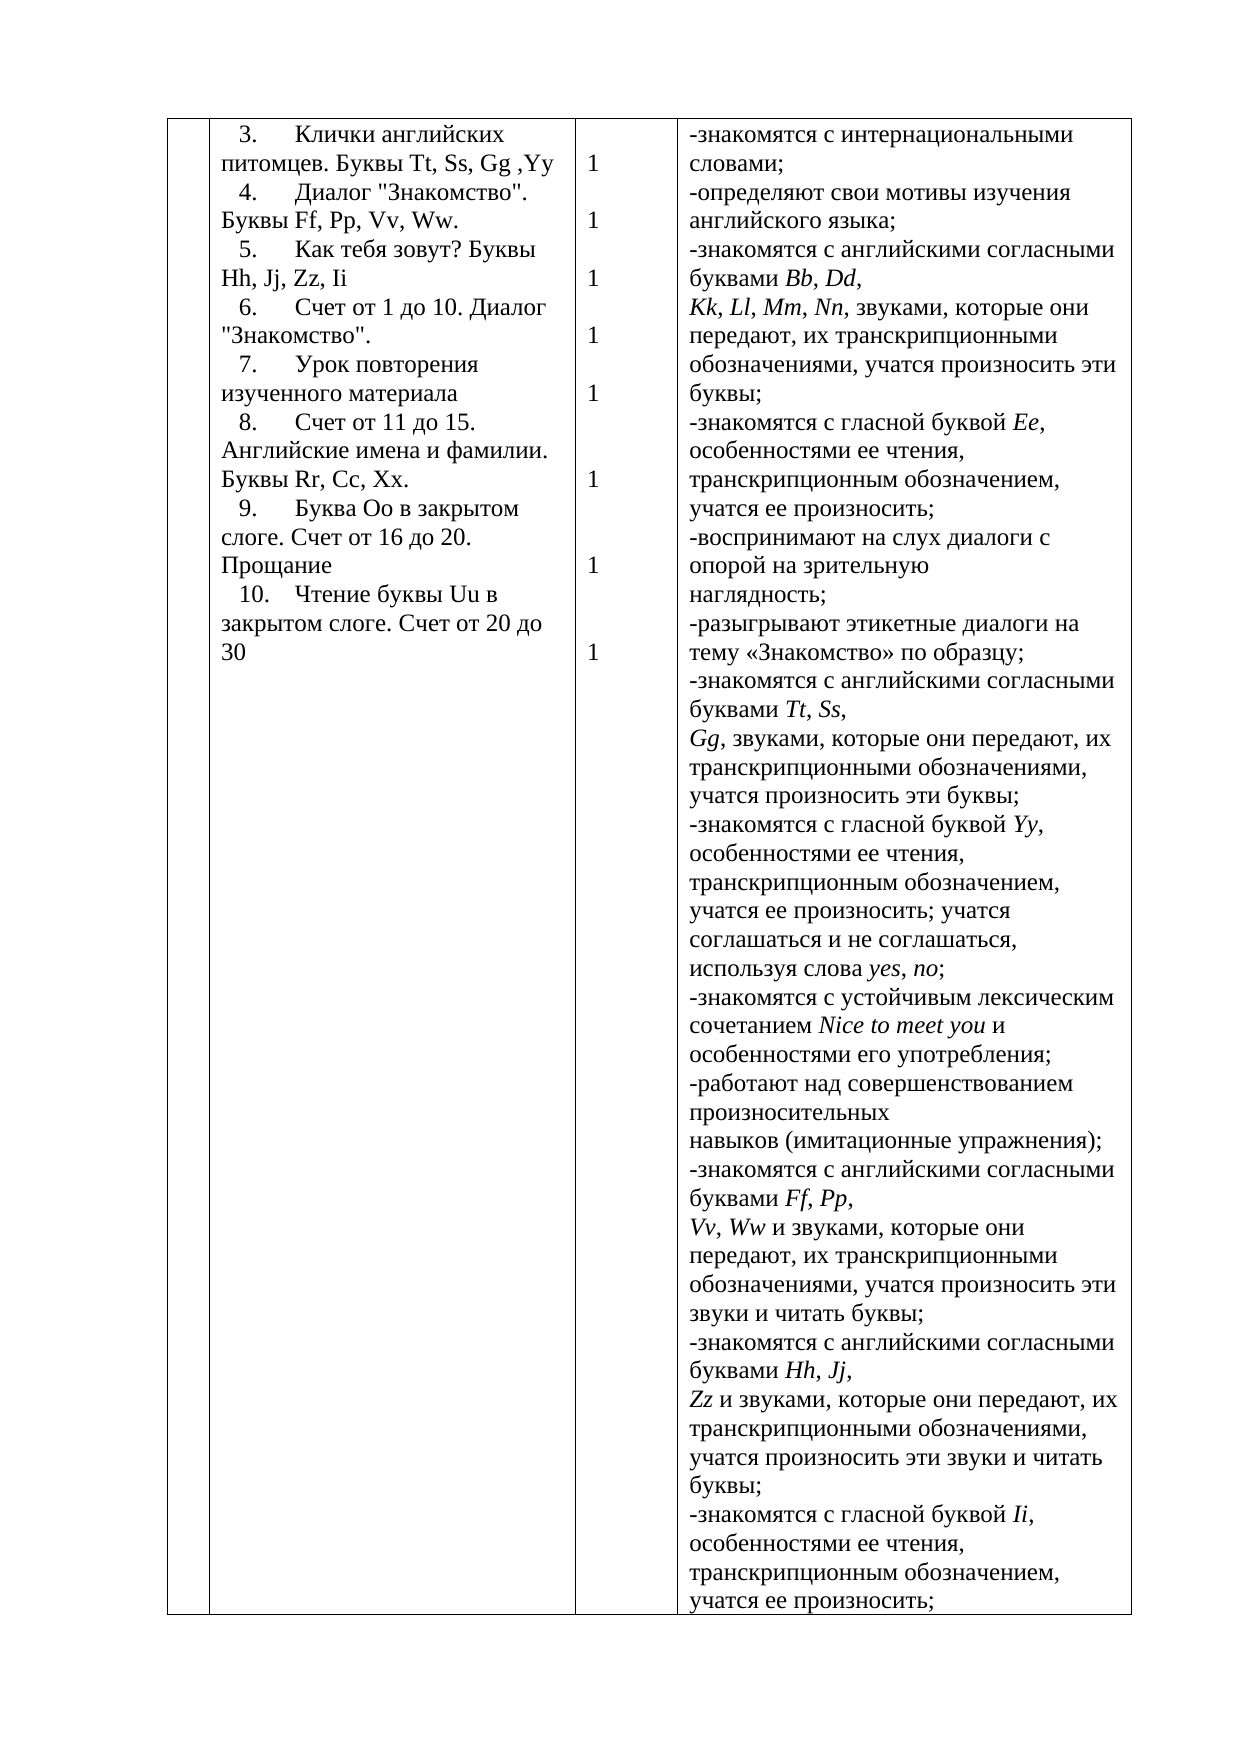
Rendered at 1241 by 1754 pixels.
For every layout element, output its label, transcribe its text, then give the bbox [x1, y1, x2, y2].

table_cell 1 [168, 119, 209, 1614]
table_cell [678, 119, 1131, 1614]
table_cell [210, 119, 575, 1614]
table_cell 1 1 1 1 1 1 1 1 1 1 [576, 119, 677, 1614]
